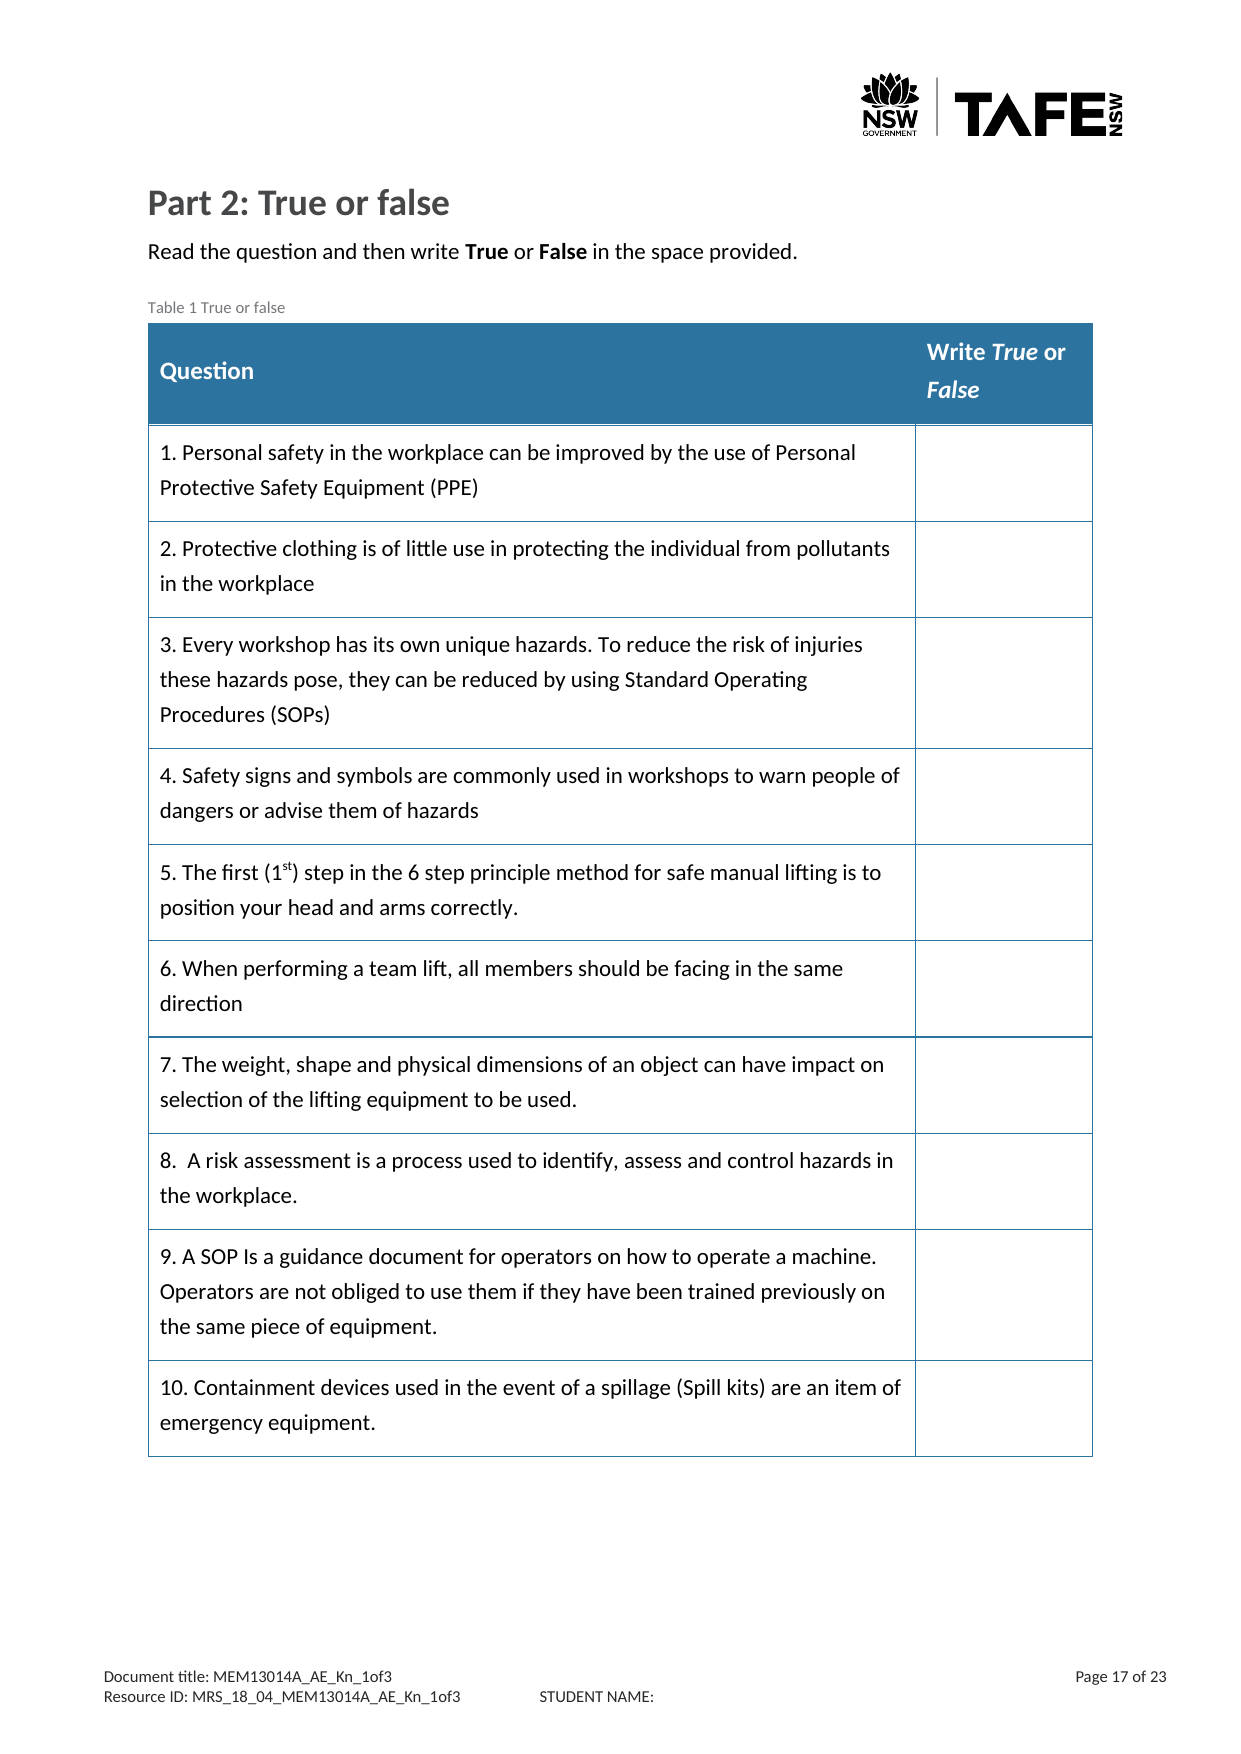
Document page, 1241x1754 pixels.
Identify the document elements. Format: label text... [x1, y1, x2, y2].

table_cell 7. The weight, shape and physical dimensions of an object can have impact on selection of the lifting equipment to be used. [149, 1038, 915, 1132]
subtitle Part 2: True or false [148, 179, 1092, 225]
table_cell 10. Containment devices used in the event of a spillage (Spill kits) are an item of emergency equipment. [149, 1361, 915, 1456]
table_cell [916, 1134, 1092, 1229]
table_cell [916, 749, 1092, 844]
table_header Question [149, 324, 915, 424]
text Read the question and then write True or False in the space provided. [148, 237, 1092, 265]
table_cell [916, 522, 1092, 617]
table_cell 1. Personal safety in the workplace can be improved by the use of Personal Protective Safety Equipment (PPE) [149, 426, 915, 521]
table_header Write True or False [916, 324, 1092, 424]
table_cell [916, 941, 1092, 1036]
table_cell [916, 845, 1092, 940]
table_cell 3. Every workshop has its own unique hazards. To reduce the risk of injuries these hazards pose, they can be reduced by using Standard Operating Procedures (SOPs) [149, 618, 915, 748]
table_cell [916, 1230, 1092, 1360]
table_cell 5. The first (1st) step in the 6 step principle method for safe manual lifting is to position your head and arms correctly. [149, 845, 915, 940]
text Table 1 True or false [148, 297, 1092, 318]
picture [861, 71, 1123, 137]
table_cell 6. When performing a team lift, all members should be facing in the same direction [149, 941, 915, 1036]
table_cell 9. A SOP Is a guidance document for operators on how to operate a machine. Operators are not obliged to use them if they have been trained previously on the same piece of equipment. [149, 1230, 915, 1360]
table_cell [916, 1361, 1092, 1456]
table_cell 4. Safety signs and symbols are commonly used in workshops to warn people of dangers or advise them of hazards [149, 749, 915, 844]
table_cell [916, 618, 1092, 748]
table_cell 2. Protective clothing is of little use in protecting the individual from pollutants in the workplace [149, 522, 915, 617]
table_cell [916, 1038, 1092, 1132]
table_cell [916, 426, 1092, 521]
table_cell 8. A risk assessment is a process used to identify, assess and control hazards in the workplace. [149, 1134, 915, 1229]
